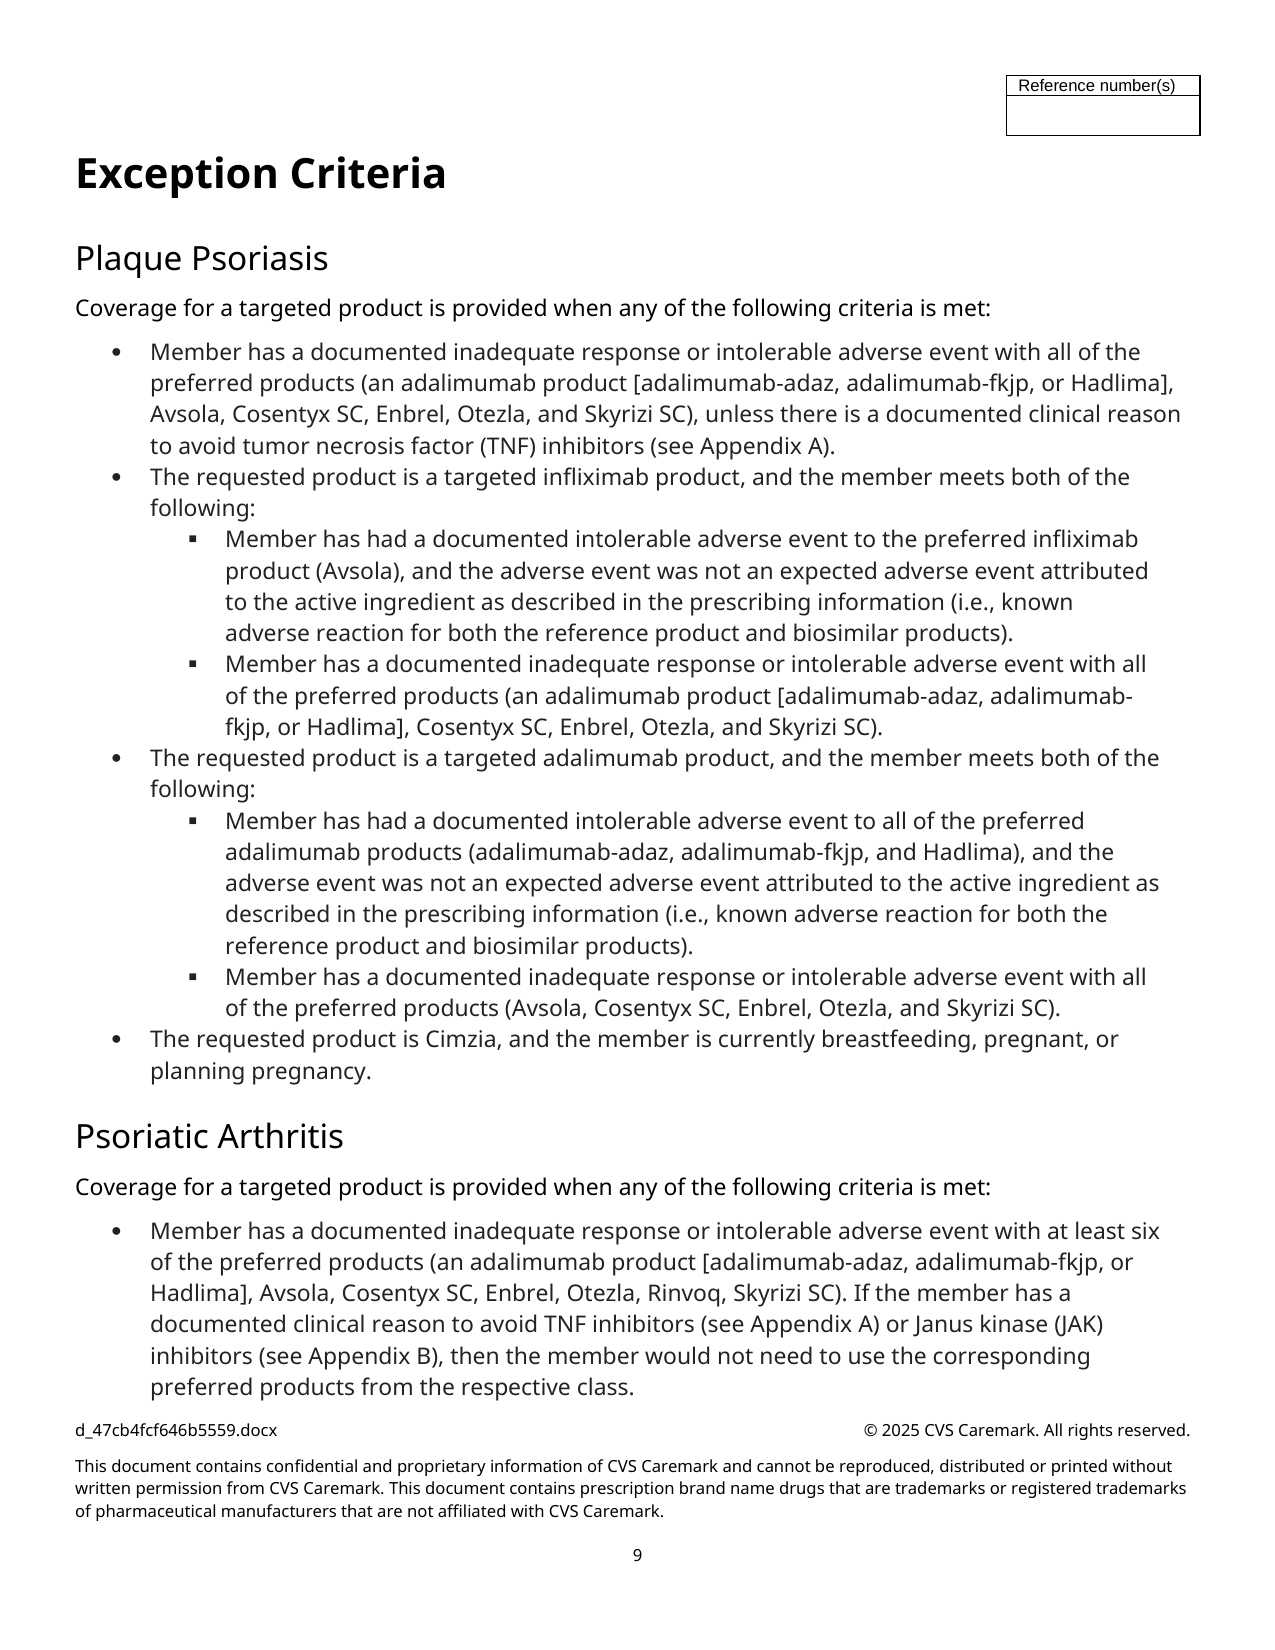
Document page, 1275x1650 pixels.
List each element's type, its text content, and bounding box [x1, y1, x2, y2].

list Member has a documented inadequate response or intolerable adverse event with all of the preferred products (an adalimumab product [adalimumab-adaz, adalimumab-fkjp, or Hadlima], Avsola, Cosentyx SC, Enbrel, Otezla, and Skyrizi SC), unless there is a documented clinical reason to avoid tumor necrosis factor (TNF) inhibitors (see Appendix A). [112, 336, 1200, 461]
text Coverage for a targeted product is provided when any of the following criteria is met: [75, 292, 1200, 323]
list Member has a documented inadequate response or intolerable adverse event with at least six of the preferred products (an adalimumab product [adalimumab-adaz, adalimumab-fkjp, or Hadlima], Avsola, Cosentyx SC, Enbrel, Otezla, Rinvoq, Skyrizi SC). If the member has a documented clinical reason to avoid TNF inhibitors (see Appendix A) or Janus kinase (JAK) inhibitors (see Appendix B), then the member would not need to use the corresponding preferred products from the respective class. [112, 1215, 1161, 1402]
subtitle Psoriatic Arthritis [75, 1113, 1200, 1158]
subtitle Plaque Psoriasis [75, 234, 1200, 280]
list Member has a documented inadequate response or intolerable adverse event with all of the preferred products (an adalimumab product [adalimumab-adaz, adalimumab-fkjp, or Hadlima], Cosentyx SC, Enbrel, Otezla, and Skyrizi SC). [187, 648, 1161, 742]
list The requested product is a targeted infliximab product, and the member meets both of the following: [112, 461, 1200, 523]
list Member has had a documented intolerable adverse event to the preferred infliximab product (Avsola), and the adverse event was not an expected adverse event attributed to the active ingredient as described in the prescribing information (i.e., known adverse reaction for both the reference product and biosimilar products). [187, 523, 1161, 648]
list The requested product is Cimzia, and the member is currently breastfeeding, pregnant, or planning pregnancy. [112, 1023, 1161, 1086]
list The requested product is a targeted adalimumab product, and the member meets both of the following: [112, 742, 1200, 805]
text Coverage for a targeted product is provided when any of the following criteria is met: [75, 1171, 1200, 1202]
subtitle Exception Criteria [75, 144, 1200, 201]
list Member has a documented inadequate response or intolerable adverse event with all of the preferred products (Avsola, Cosentyx SC, Enbrel, Otezla, and Skyrizi SC). [187, 961, 1161, 1023]
list Member has had a documented intolerable adverse event to all of the preferred adalimumab products (adalimumab-adaz, adalimumab-fkjp, and Hadlima), and the adverse event was not an expected adverse event attributed to the active ingredient as described in the prescribing information (i.e., known adverse reaction for both the reference product and biosimilar products). [187, 805, 1161, 961]
